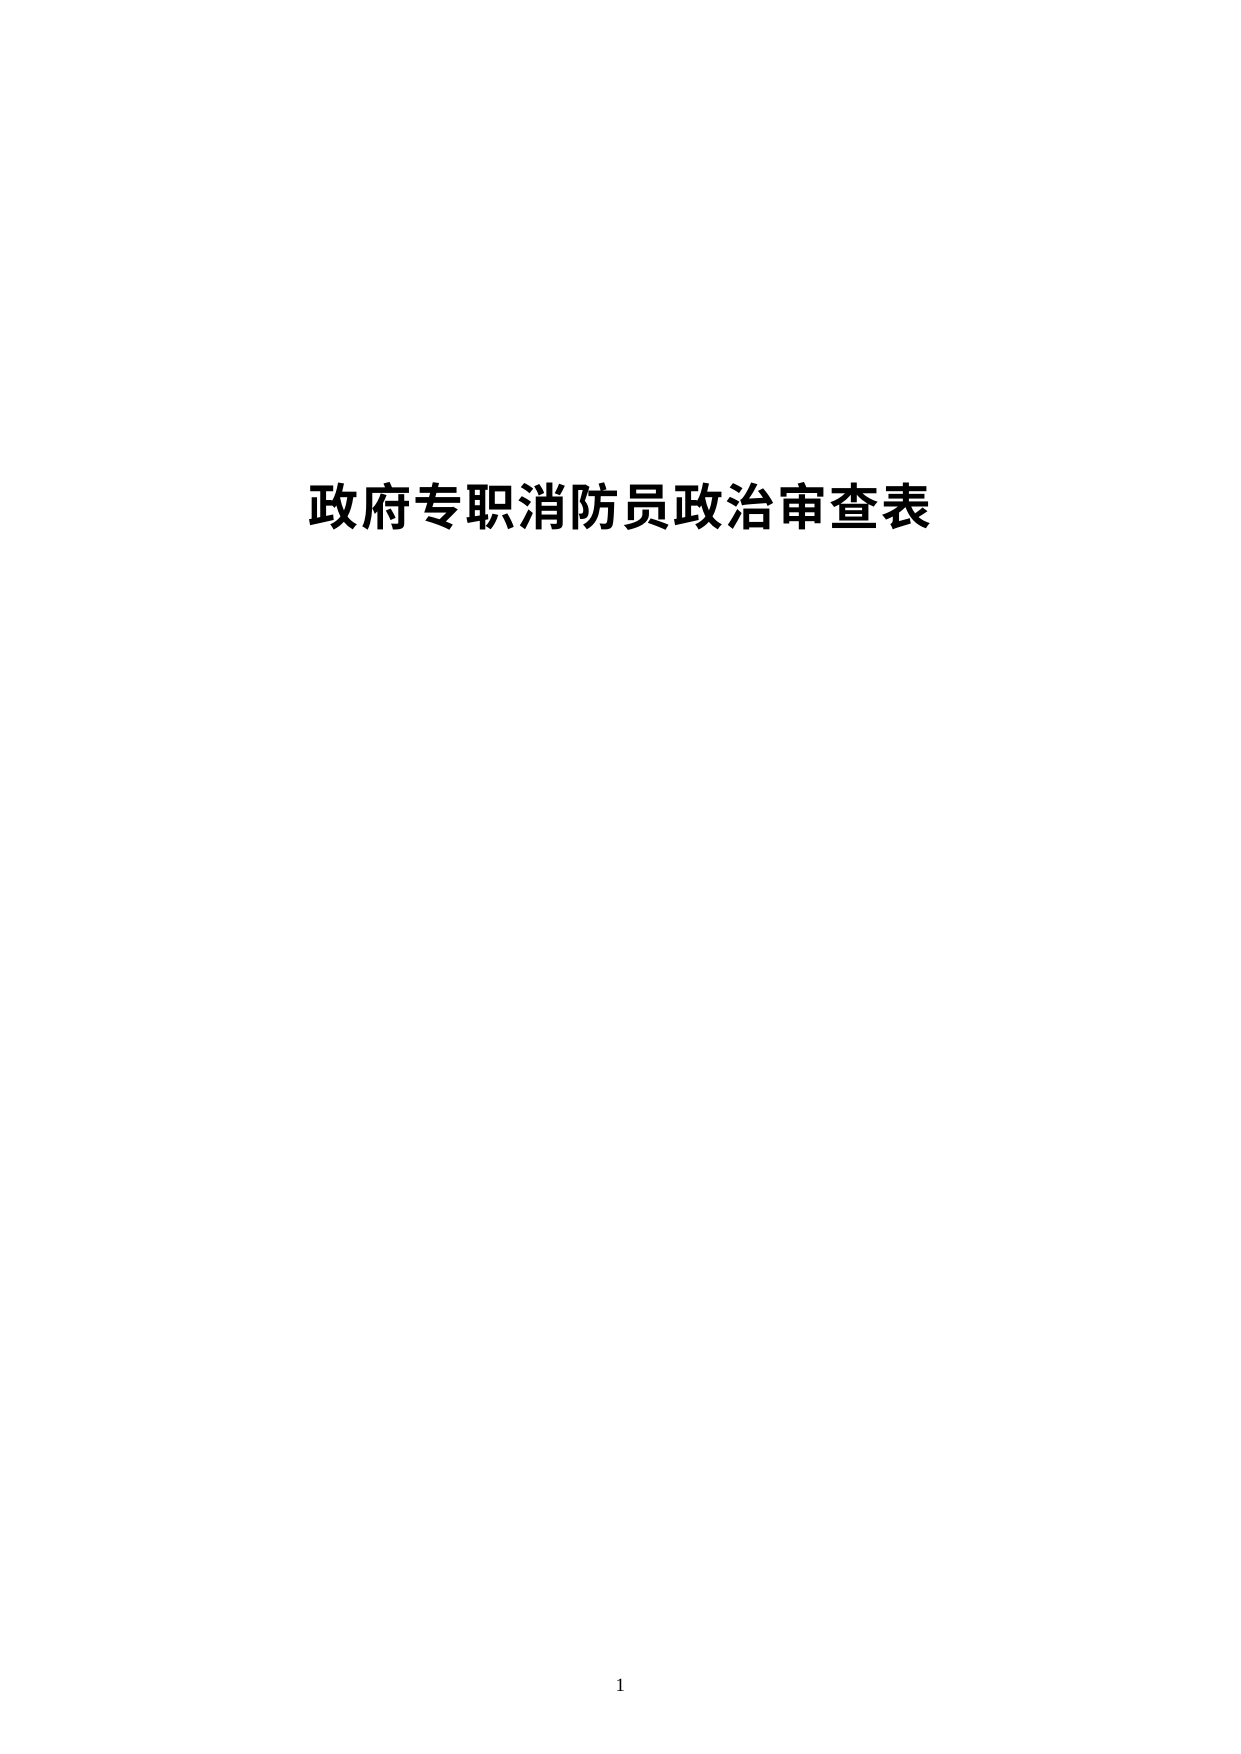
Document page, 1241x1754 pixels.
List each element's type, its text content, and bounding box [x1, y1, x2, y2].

text 政府专职消防员政治审查表 [159, 454, 1081, 552]
